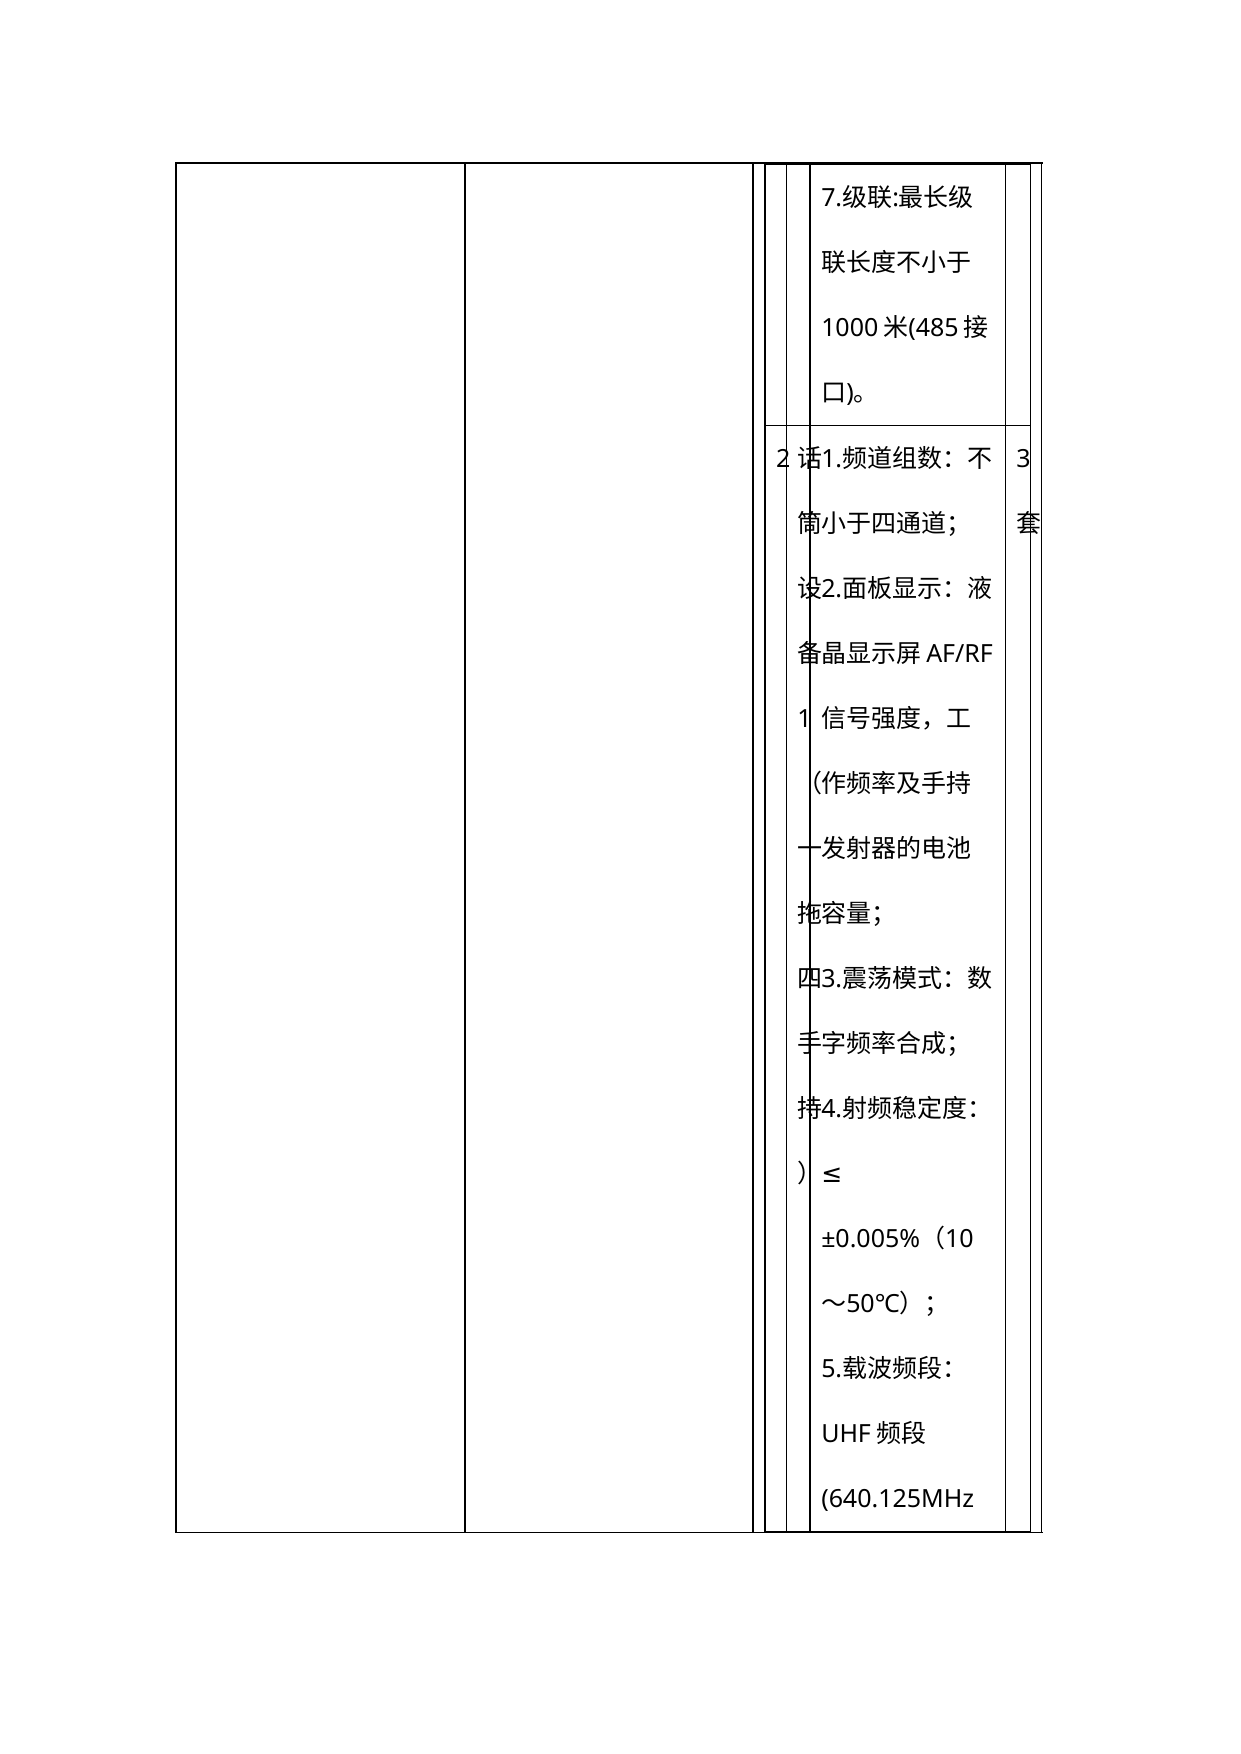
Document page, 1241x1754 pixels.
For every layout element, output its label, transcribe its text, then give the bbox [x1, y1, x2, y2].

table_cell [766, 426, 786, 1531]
table_cell 1 [177, 164, 464, 1532]
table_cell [811, 426, 1005, 1531]
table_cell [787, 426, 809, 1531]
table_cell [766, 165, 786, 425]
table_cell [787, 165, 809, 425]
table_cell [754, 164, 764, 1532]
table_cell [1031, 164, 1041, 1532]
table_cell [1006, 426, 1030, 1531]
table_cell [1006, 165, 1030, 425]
table_cell [466, 164, 752, 1532]
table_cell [811, 165, 1005, 425]
